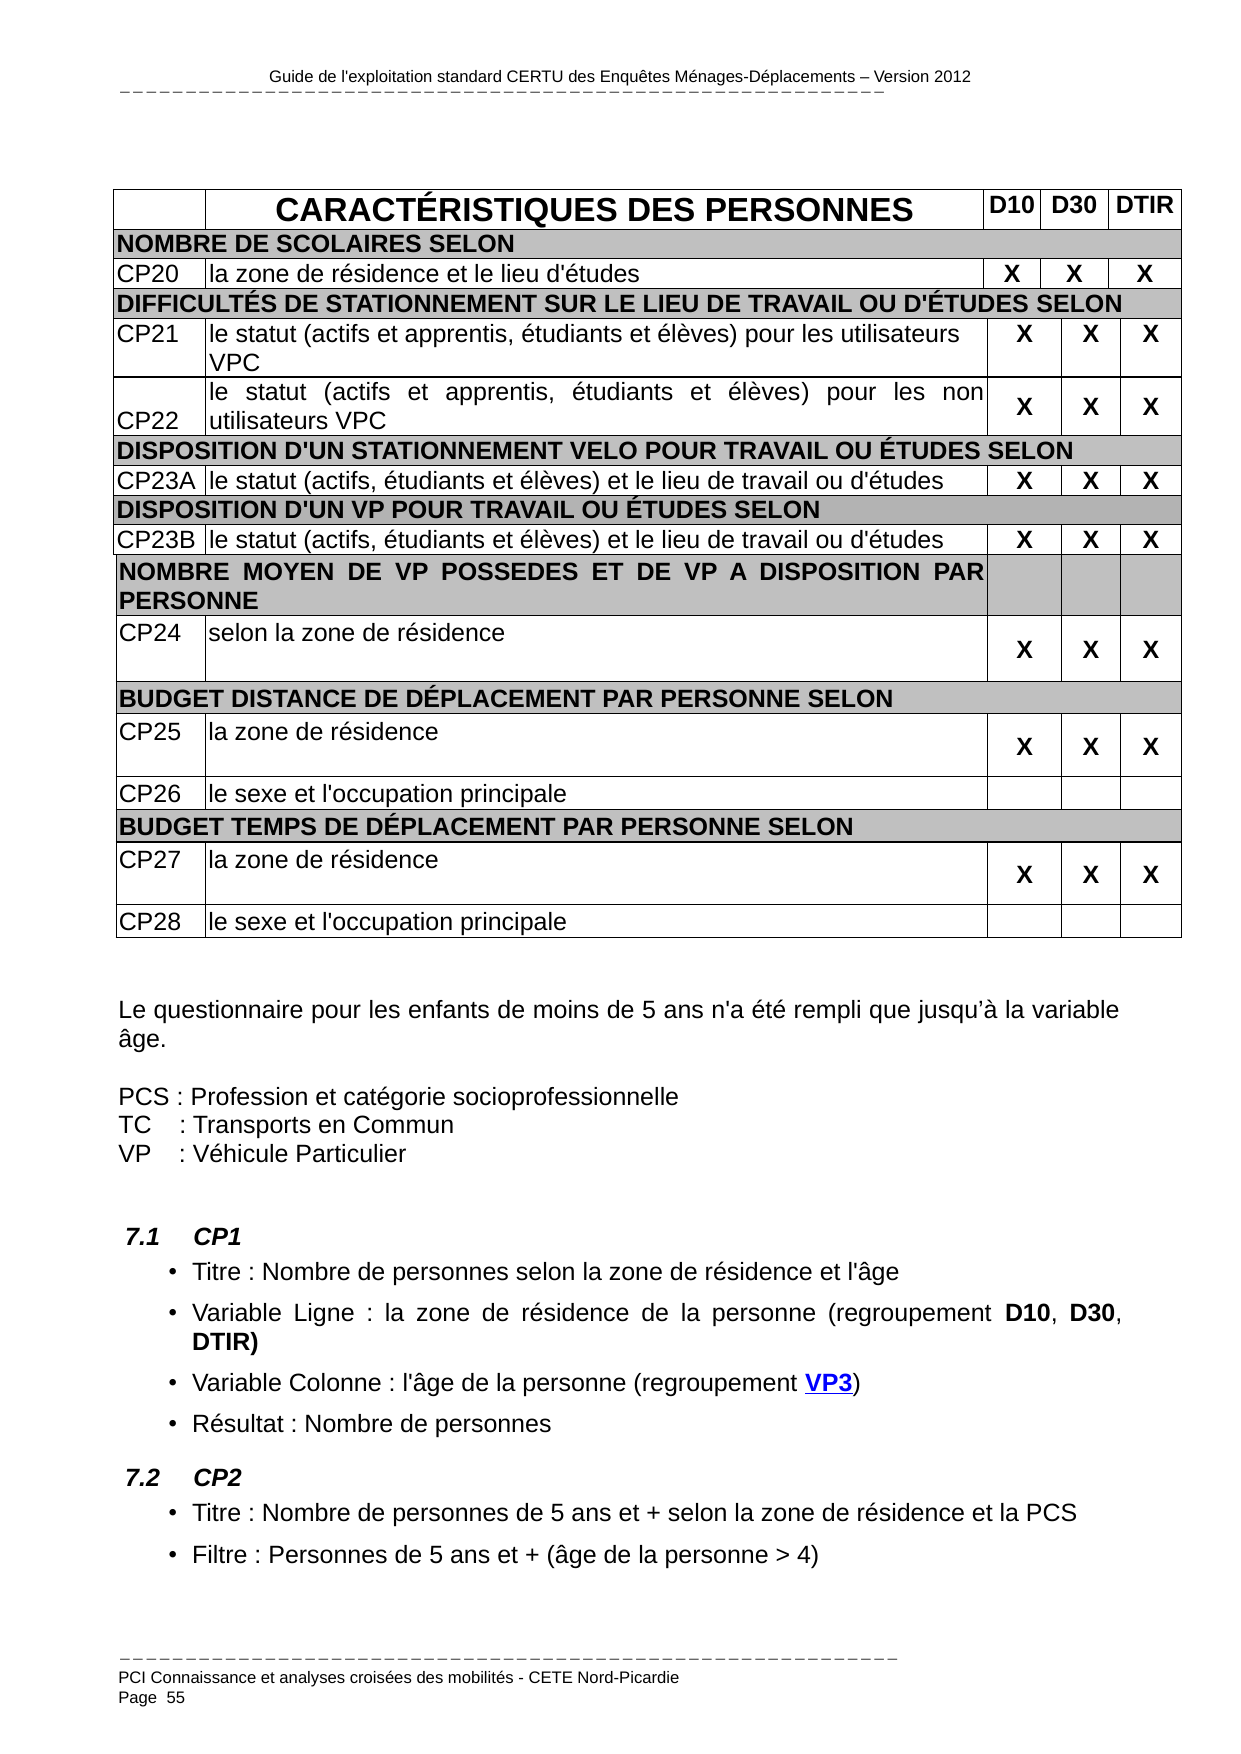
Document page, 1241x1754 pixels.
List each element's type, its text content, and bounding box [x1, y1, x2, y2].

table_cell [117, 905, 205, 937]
text Le questionnaire pour les enfants de moins de 5 ans n'a été rempli que jusqu’à la variable âge. [118, 995, 1122, 1053]
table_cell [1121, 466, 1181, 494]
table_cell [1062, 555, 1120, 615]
list Variable Colonne : l'âge de la personne (regroupement VP3) [168, 1368, 1122, 1397]
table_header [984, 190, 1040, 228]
list Variable Ligne : la zone de résidence de la personne (regroupement D10, D30, DTIR) [168, 1298, 1122, 1356]
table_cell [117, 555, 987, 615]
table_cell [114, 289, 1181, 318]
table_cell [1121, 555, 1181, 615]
list Filtre : Personnes de 5 ans et + (âge de la personne > 4) [168, 1539, 1122, 1568]
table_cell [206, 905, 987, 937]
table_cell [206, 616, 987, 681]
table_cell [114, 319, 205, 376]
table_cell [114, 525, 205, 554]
subtitle CP1 [118, 1222, 1122, 1250]
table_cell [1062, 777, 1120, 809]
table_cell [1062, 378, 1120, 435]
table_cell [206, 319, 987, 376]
list Titre : Nombre de personnes selon la zone de résidence et l'âge [168, 1257, 1122, 1285]
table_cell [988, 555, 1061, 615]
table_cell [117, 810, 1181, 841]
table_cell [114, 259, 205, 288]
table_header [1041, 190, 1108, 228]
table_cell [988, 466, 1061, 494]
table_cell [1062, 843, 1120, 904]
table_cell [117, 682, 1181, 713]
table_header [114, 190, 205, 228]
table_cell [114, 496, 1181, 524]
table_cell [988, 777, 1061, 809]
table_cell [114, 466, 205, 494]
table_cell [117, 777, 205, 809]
list Résultat : Nombre de personnes [168, 1409, 1122, 1438]
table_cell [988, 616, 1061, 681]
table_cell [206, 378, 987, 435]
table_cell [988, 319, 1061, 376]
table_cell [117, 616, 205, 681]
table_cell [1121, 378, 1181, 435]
subtitle CP2 [118, 1463, 1122, 1492]
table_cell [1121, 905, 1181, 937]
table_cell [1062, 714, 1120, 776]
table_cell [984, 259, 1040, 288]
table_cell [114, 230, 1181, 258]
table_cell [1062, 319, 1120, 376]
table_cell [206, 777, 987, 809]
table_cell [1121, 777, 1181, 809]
text TC : Transports en Commun [118, 1110, 1122, 1139]
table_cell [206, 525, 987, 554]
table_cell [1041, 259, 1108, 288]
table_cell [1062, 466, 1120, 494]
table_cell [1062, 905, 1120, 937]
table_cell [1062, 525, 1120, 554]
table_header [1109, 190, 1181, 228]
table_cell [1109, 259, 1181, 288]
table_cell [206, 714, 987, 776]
text VP : Véhicule Particulier [118, 1139, 1122, 1168]
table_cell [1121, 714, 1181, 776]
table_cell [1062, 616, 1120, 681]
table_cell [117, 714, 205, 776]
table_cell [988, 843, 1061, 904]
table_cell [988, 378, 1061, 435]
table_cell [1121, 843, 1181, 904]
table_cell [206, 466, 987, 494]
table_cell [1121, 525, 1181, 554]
list Titre : Nombre de personnes de 5 ans et + selon la zone de résidence et la PCS [168, 1498, 1122, 1527]
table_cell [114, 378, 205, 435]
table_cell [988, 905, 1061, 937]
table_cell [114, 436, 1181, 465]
text PCS : Profession et catégorie socioprofessionnelle [118, 1082, 1122, 1110]
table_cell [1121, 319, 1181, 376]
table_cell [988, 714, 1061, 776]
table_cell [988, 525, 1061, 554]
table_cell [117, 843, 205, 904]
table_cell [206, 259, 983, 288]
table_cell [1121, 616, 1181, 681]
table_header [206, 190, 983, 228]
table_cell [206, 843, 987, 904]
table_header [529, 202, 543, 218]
